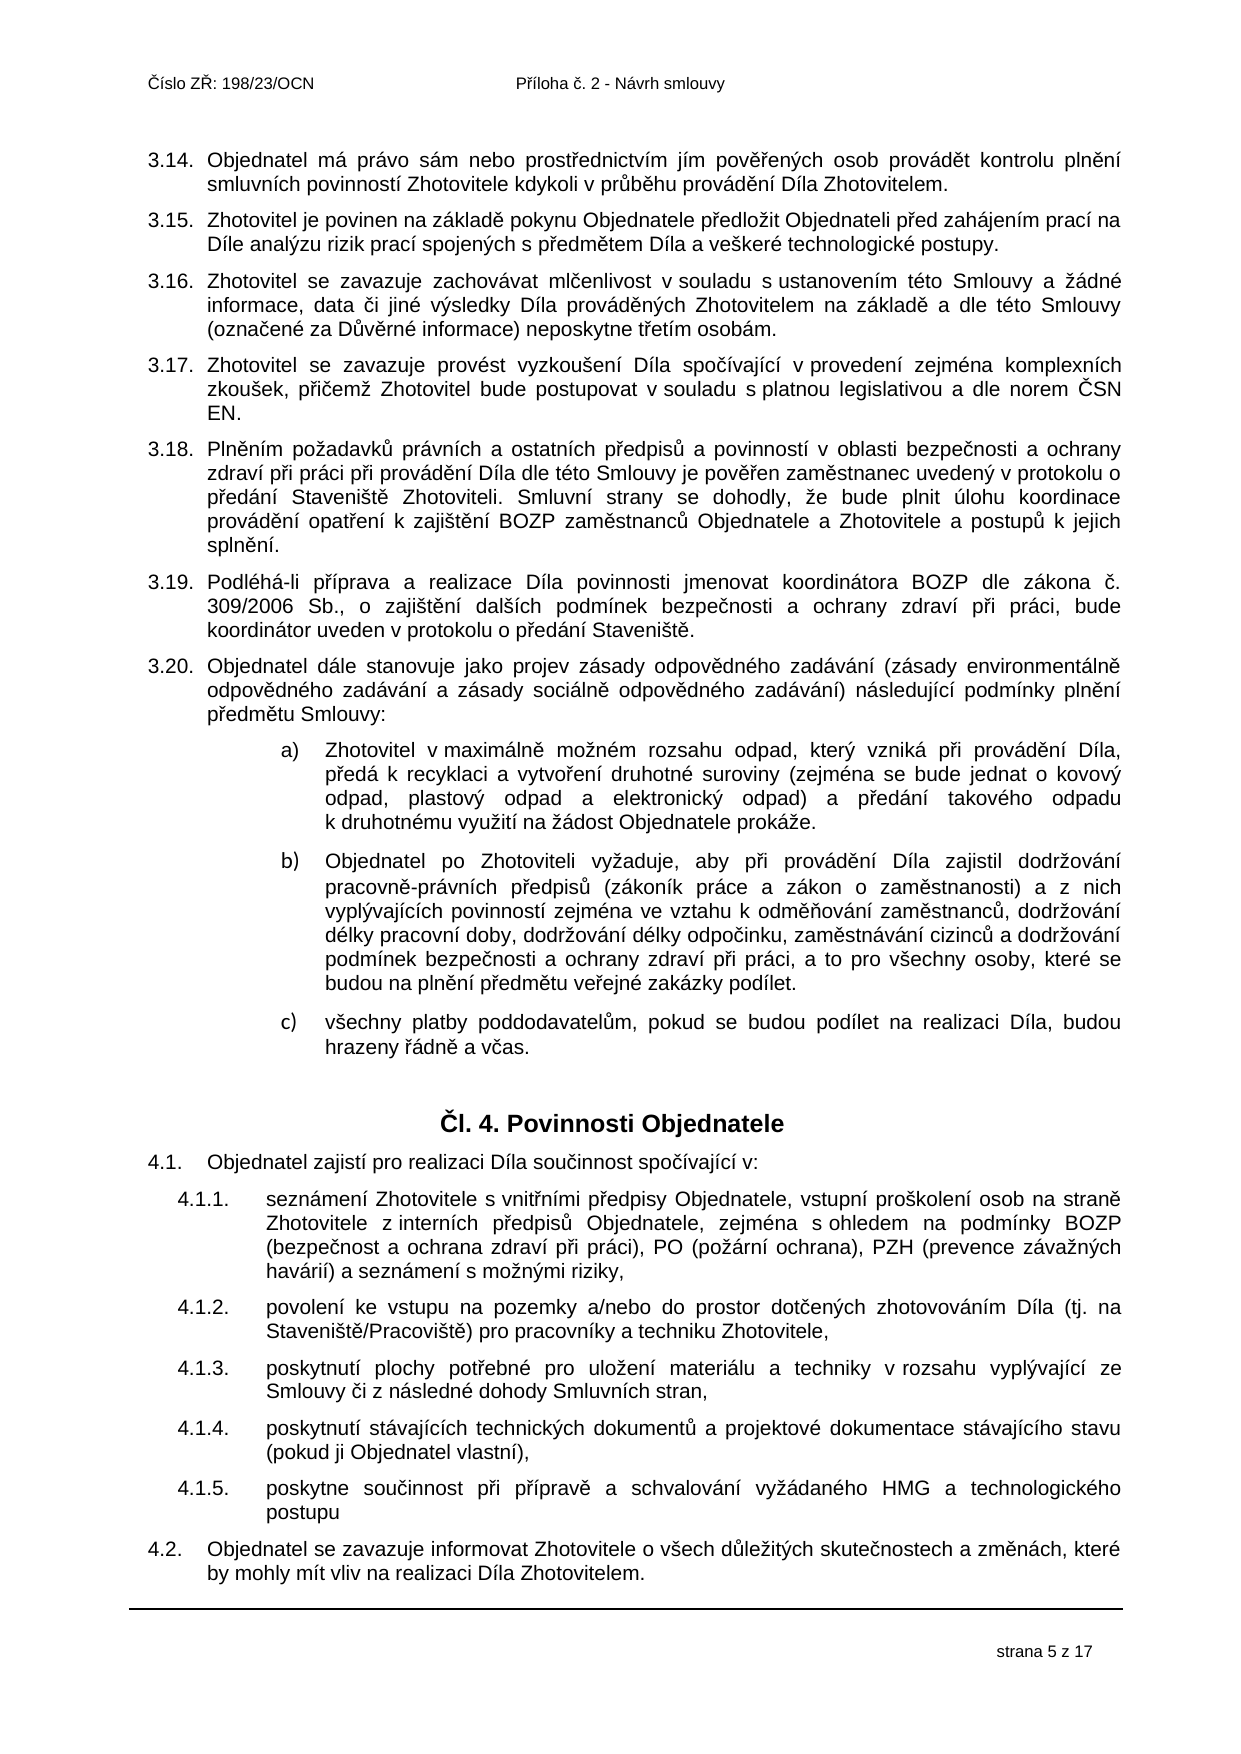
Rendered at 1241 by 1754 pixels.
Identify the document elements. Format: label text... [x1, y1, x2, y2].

text Zhotovitel je povinen na základě pokynu Objednatele předložit Objednateli před zahájením prací na Díle analýzu rizik prací spojených s předmětem Díla a veškeré technologické postupy. [148, 208, 1122, 256]
text Objednatel dále stanovuje jako projev zásady odpovědného zadávání (zásady environmentálně odpovědného zadávání a zásady sociálně odpovědného zadávání) následující podmínky plnění předmětu Smlouvy: [148, 654, 1122, 726]
text Objednatel se zavazuje informovat Zhotovitele o všech důležitých skutečnostech a změnách, které by mohly mít vliv na realizaci Díla Zhotovitelem. [148, 1537, 1122, 1584]
text seznámení Zhotovitele s vnitřními předpisy Objednatele, vstupní proškolení osob na straně Zhotovitele z interních předpisů Objednatele, zejména s ohledem na podmínky BOZP (bezpečnost a ochrana zdraví při práci), PO (požární ochrana), PZH (prevence závažných havárií) a seznámení s možnými riziky, [177, 1187, 1122, 1282]
text povolení ke vstupu na pozemky a/nebo do prostor dotčených zhotovováním Díla (tj. na Staveniště/Pracoviště) pro pracovníky a techniku Zhotovitele, [177, 1295, 1122, 1343]
text poskytnutí stávajících technických dokumentů a projektové dokumentace stávajícího stavu (pokud ji Objednatel vlastní), [177, 1416, 1122, 1464]
list Zhotovitel v maximálně možném rozsahu odpad, který vzniká při provádění Díla, předá k recyklaci a vytvoření druhotné suroviny (zejména se bude jednat o kovový odpad, plastový odpad a elektronický odpad) a předání takového odpadu k druhotnému využití na žádost Objednatele prokáže. [281, 738, 1122, 834]
text poskytne součinnost při přípravě a schvalování vyžádaného HMG a technologického postupu [177, 1476, 1122, 1524]
list všechny platby poddodavatelům, pokud se budou podílet na realizaci Díla, budou hrazeny řádně a včas. [281, 1007, 1122, 1059]
text Povinnosti Objednatele [102, 1109, 1122, 1138]
text Podléhá-li příprava a realizace Díla povinnosti jmenovat koordinátora BOZP dle zákona č. 309/2006 Sb., o zajištění dalších podmínek bezpečnosti a ochrany zdraví při práci, bude koordinátor uveden v protokolu o předání Staveniště. [148, 569, 1122, 641]
text poskytnutí plochy potřebné pro uložení materiálu a techniky v rozsahu vyplývající ze Smlouvy či z následné dohody Smluvních stran, [177, 1355, 1122, 1403]
list Objednatel po Zhotoviteli vyžaduje, aby při provádění Díla zajistil dodržování pracovně-právních předpisů (zákoník práce a zákon o zaměstnanosti) a z nich vyplývajících povinností zejména ve vztahu k odměňování zaměstnanců, dodržování délky pracovní doby, dodržování délky odpočinku, zaměstnávání cizinců a dodržování podmínek bezpečnosti a ochrany zdraví při práci, a to pro všechny osoby, které se budou na plnění předmětu veřejné zakázky podílet. [281, 847, 1122, 994]
text Plněním požadavků právních a ostatních předpisů a povinností v oblasti bezpečnosti a ochrany zdraví při práci při provádění Díla dle této Smlouvy je pověřen zaměstnanec uvedený v protokolu o předání Staveniště Zhotoviteli. Smluvní strany se dohodly, že bude plnit úlohu koordinace provádění opatření k zajištění BOZP zaměstnanců Objednatele a Zhotovitele a postupů k jejich splnění. [148, 437, 1122, 557]
text Zhotovitel se zavazuje provést vyzkoušení Díla spočívající v provedení zejména komplexních zkoušek, přičemž Zhotovitel bude postupovat v souladu s platnou legislativou a dle norem ČSN EN. [148, 353, 1122, 425]
text Objednatel má právo sám nebo prostřednictvím jím pověřených osob provádět kontrolu plnění smluvních povinností Zhotovitele kdykoli v průběhu provádění Díla Zhotovitelem. [148, 148, 1122, 196]
text Objednatel zajistí pro realizaci Díla součinnost spočívající v: [148, 1150, 1122, 1174]
text Zhotovitel se zavazuje zachovávat mlčenlivost v souladu s ustanovením této Smlouvy a žádné informace, data či jiné výsledky Díla prováděných Zhotovitelem na základě a dle této Smlouvy (označené za Důvěrné informace) neposkytne třetím osobám. [148, 268, 1122, 340]
